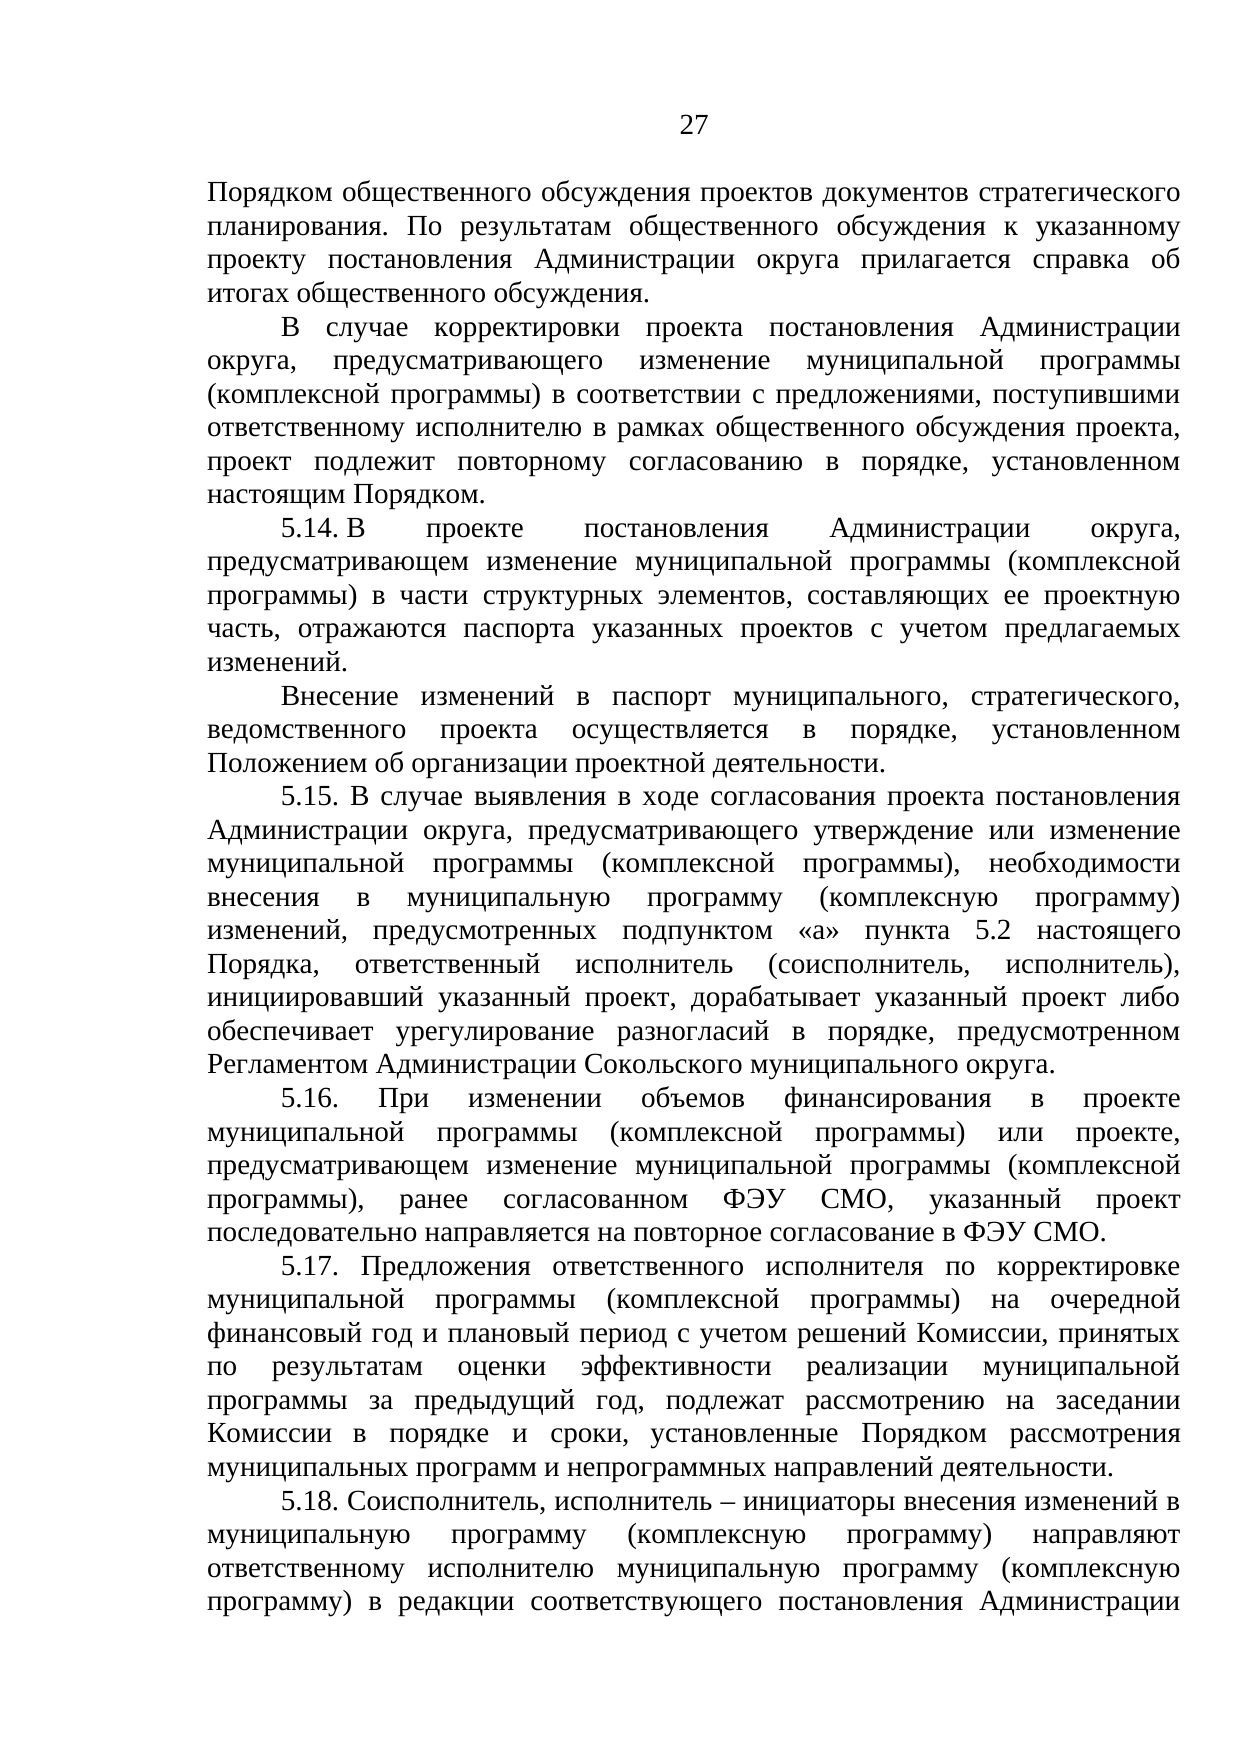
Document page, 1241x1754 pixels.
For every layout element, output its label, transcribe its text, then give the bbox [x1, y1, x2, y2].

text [207, 174, 1181, 309]
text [207, 1483, 1181, 1617]
text 5.16. При изменении объемов финансирования в проекте муниципальной программы (комплексной программы) или проекте, предусматривающем изменение муниципальной программы (комплексной программы), ранее согласованном ФЭУ СМО, указанный проект последовательно направляется на повторное согласование в ФЭУ СМО. [207, 1080, 1181, 1248]
text 5.14. В проекте постановления Администрации округа, предусматривающем изменение муниципальной программы (комплексной программы) в части структурных элементов, составляющих ее проектную часть, отражаются паспорта указанных проектов с учетом предлагаемых изменений. [207, 510, 1181, 678]
text В случае корректировки проекта постановления Администрации округа, предусматривающего изменение муниципальной программы (комплексной программы) в соответствии с предложениями, поступившими ответственному исполнителю в рамках общественного обсуждения проекта, проект подлежит повторному согласованию в порядке, установленном настоящим Порядком. [207, 309, 1181, 510]
text Внесение изменений в паспорт муниципального, стратегического, ведомственного проекта осуществляется в порядке, установленном Положением об организации проектной деятельности. [207, 678, 1181, 778]
text 5.17. Предложения ответственного исполнителя по корректировке муниципальной программы (комплексной программы) на очередной финансовый год и плановый период с учетом решений Комиссии, принятых по результатам оценки эффективности реализации муниципальной программы за предыдущий год, подлежат рассмотрению на заседании Комиссии в порядке и сроки, установленные Порядком рассмотрения муниципальных программ и непрограммных направлений деятельности. [207, 1248, 1181, 1483]
text 5.15. В случае выявления в ходе согласования проекта постановления Администрации округа, предусматривающего утверждение или изменение муниципальной программы (комплексной программы), необходимости внесения в муниципальную программу (комплексную программу) изменений, предусмотренных подпунктом «а» пункта 5.2 настоящего Порядка, ответственный исполнитель (соисполнитель, исполнитель), инициировавший указанный проект, дорабатывает указанный проект либо обеспечивает урегулирование разногласий в порядке, предусмотренном Регламентом Администрации Сокольского муниципального округа. [207, 778, 1181, 1080]
